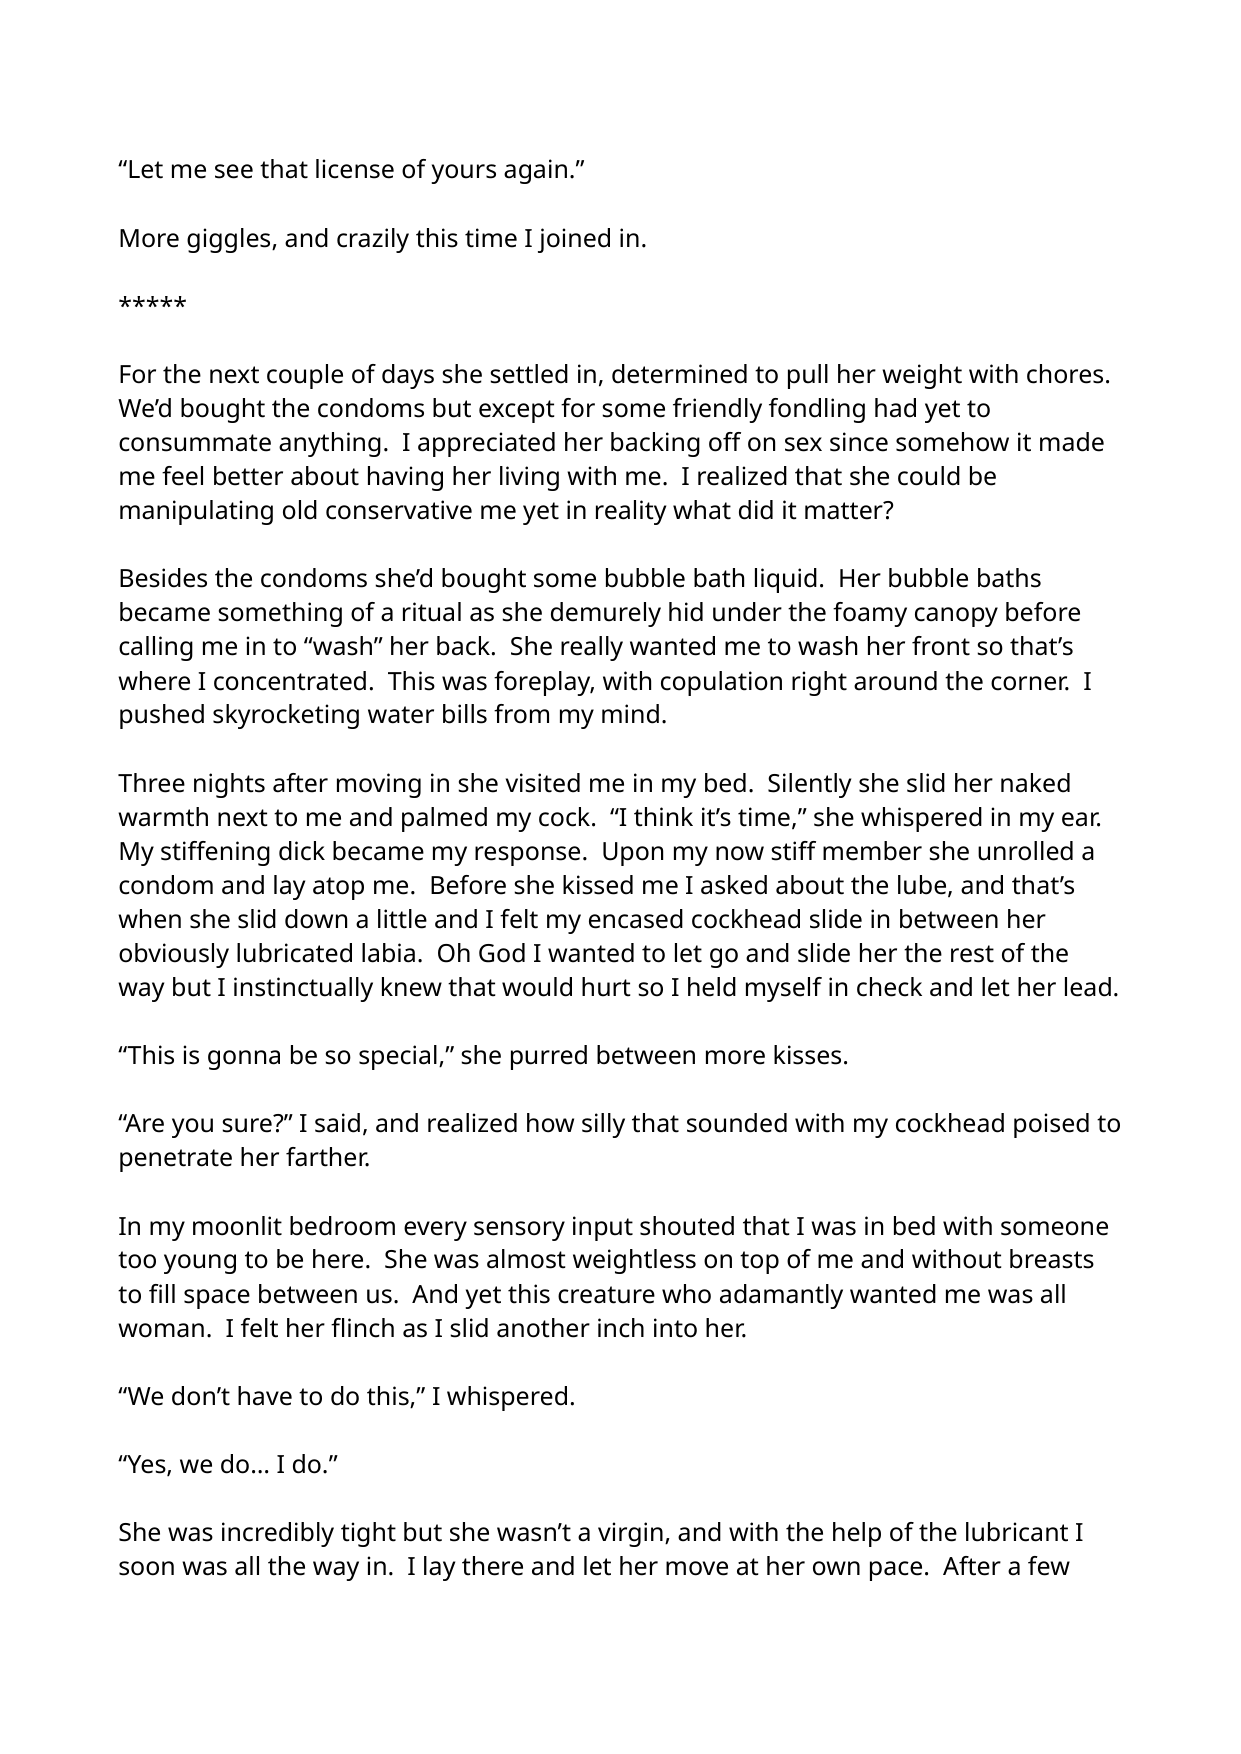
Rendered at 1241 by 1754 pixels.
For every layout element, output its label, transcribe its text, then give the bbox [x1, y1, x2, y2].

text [118, 1515, 1122, 1583]
text “Are you sure?” I said, and realized how silly that sounded with my cockhead poised to penetrate her farther. [118, 1106, 1122, 1174]
text Three nights after moving in she visited me in my bed. Silently she slid her naked warmth next to me and palmed my cock. “I think it’s time,” she whispered in my ear. My stiffening dick became my response. Upon my now stiff member she unrolled a condom and lay atop me. Before she kissed me I asked about the lube, and that’s when she slid down a little and I felt my encased cockhead slide in between her obviously lubricated labia. Oh God I wanted to let go and slide her the rest of the way but I instinctually knew that would hurt so I held myself in check and let her lead. [118, 765, 1122, 1004]
text In my moonlit bedroom every sensory input shouted that I was in bed with someone too young to be here. She was almost weightless on top of me and without breasts to fill space between us. And yet this creature who adamantly wanted me was all woman. I felt her flinch as I slid another inch into her. [118, 1208, 1122, 1344]
text Besides the condoms she’d bought some bubble bath liquid. Her bubble baths became something of a ritual as she demurely hid under the foamy canopy before calling me in to “wash” her back. She really wanted me to wash her front so that’s where I concentrated. This was foreplay, with copulation right around the corner. I pushed skyrocketing water bills from my mind. [118, 561, 1122, 731]
text “Yes, we do… I do.” [118, 1447, 1122, 1481]
text “Let me see that license of yours again.” [118, 152, 1122, 186]
text For the next couple of days she settled in, determined to pull her weight with chores. We’d bought the condoms but except for some friendly fondling had yet to consummate anything. I appreciated her backing off on sex since somehow it made me feel better about having her living with me. I realized that she could be manipulating old conservative me yet in reality what did it matter? [118, 357, 1122, 527]
text ***** [118, 288, 1122, 322]
text “This is gonna be so special,” she purred between more kisses. [118, 1038, 1122, 1072]
text More giggles, and crazily this time I joined in. [118, 220, 1122, 254]
text “We don’t have to do this,” I whispered. [118, 1378, 1122, 1412]
